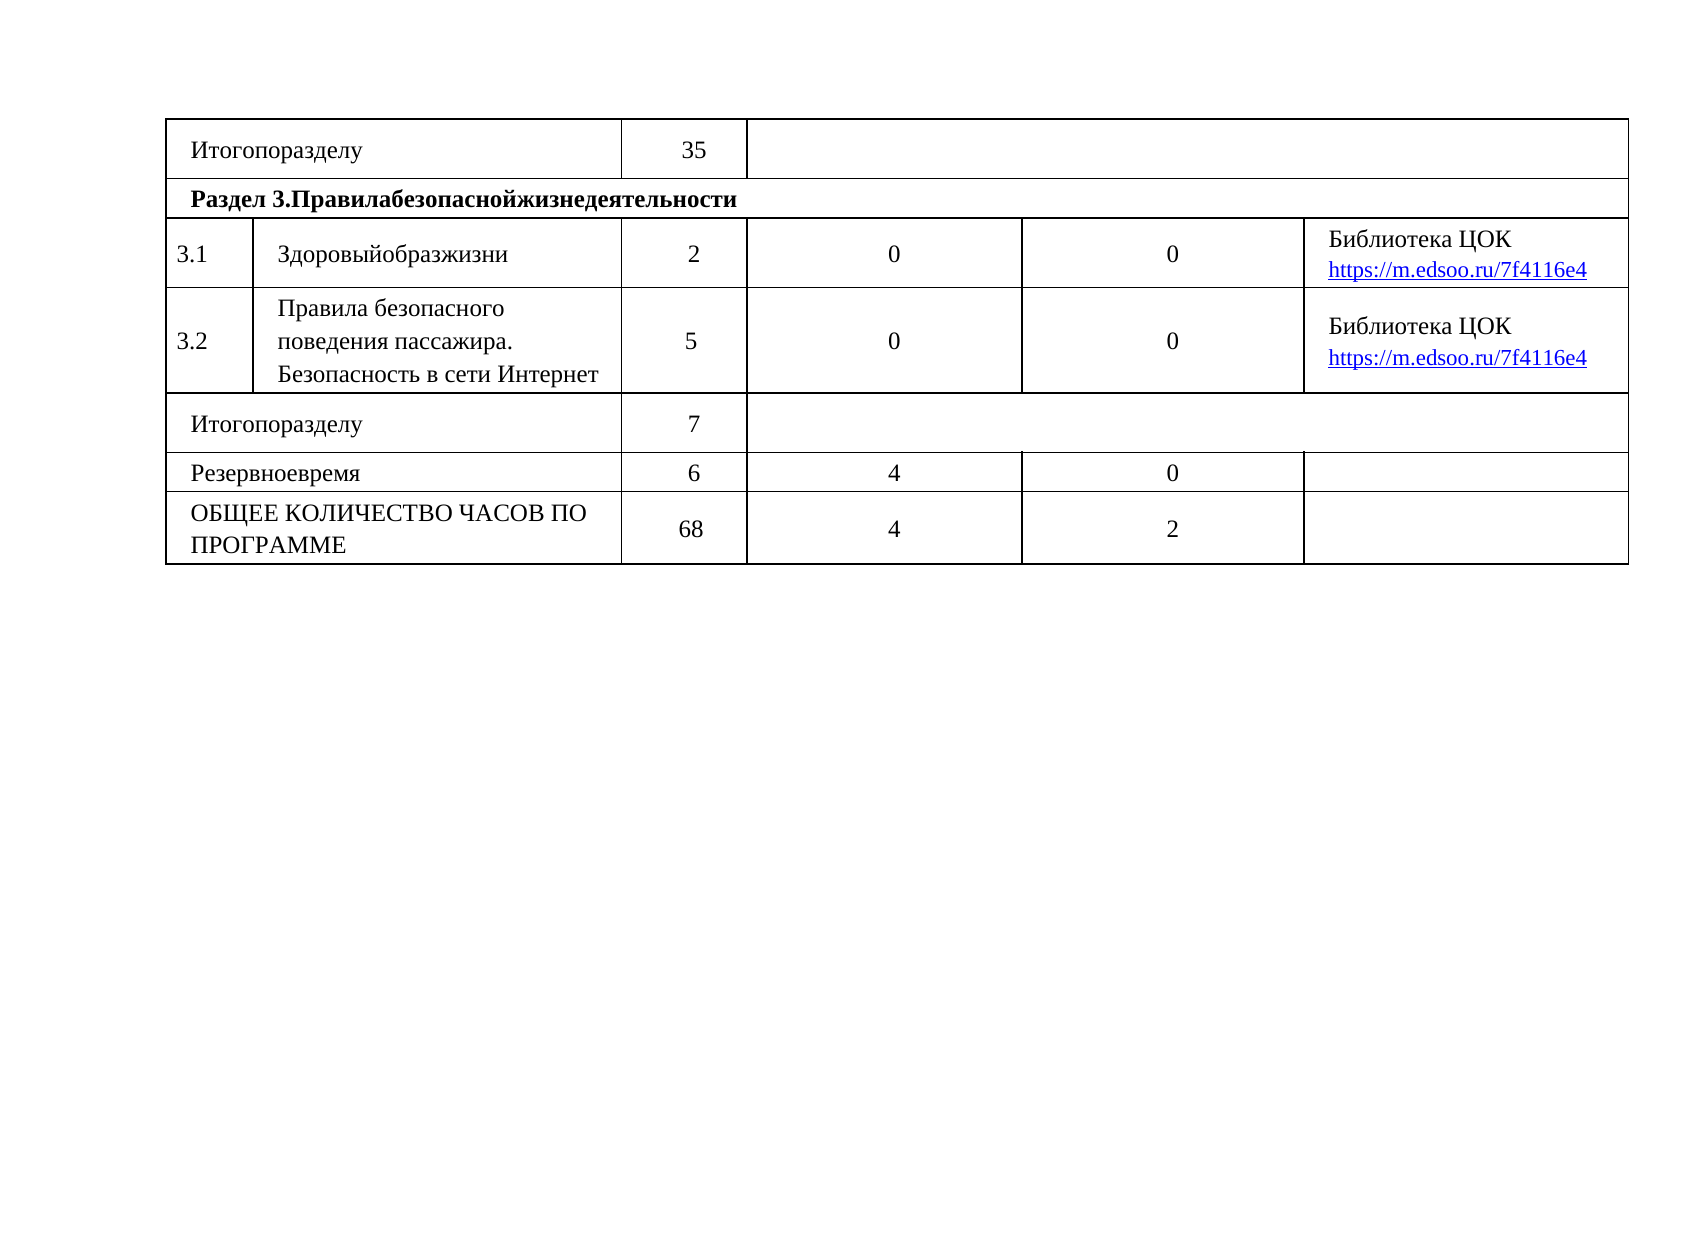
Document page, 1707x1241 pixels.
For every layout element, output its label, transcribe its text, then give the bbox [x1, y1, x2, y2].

table_cell 4 [748, 453, 1021, 491]
table_cell Правила безопасного поведения пассажира. Безопасность в сети Интернет [254, 288, 621, 392]
table_cell 3.2 [167, 288, 252, 392]
table_cell 35 [622, 120, 746, 178]
table_cell 4 [748, 492, 1021, 563]
table_cell 7 [622, 394, 746, 451]
table_cell Резервноевремя [167, 453, 621, 491]
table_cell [1305, 288, 1628, 392]
table_cell Здоровыйобразжизни [254, 219, 621, 287]
table_cell 0 [1023, 219, 1303, 287]
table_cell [1305, 219, 1628, 287]
table_cell Итогопоразделу [167, 394, 621, 451]
table_cell Итогопоразделу [167, 120, 621, 178]
table_cell 5 [622, 288, 746, 392]
table_cell 3.1 [167, 219, 252, 287]
table_cell 0 [1023, 288, 1303, 392]
table_cell Раздел 3.Правилабезопаснойжизнедеятельности [167, 179, 1628, 217]
table_cell [1305, 453, 1628, 491]
table_cell 6 [622, 453, 746, 491]
table_cell [1305, 492, 1628, 563]
table_cell 0 [1023, 453, 1303, 491]
table_cell [748, 394, 1628, 451]
table_cell 0 [748, 288, 1021, 392]
table_cell 68 [622, 492, 746, 563]
table_cell 2 [622, 219, 746, 287]
table_cell [748, 120, 1628, 178]
table_cell 0 [748, 219, 1021, 287]
table_cell ОБЩЕЕ КОЛИЧЕСТВО ЧАСОВ ПО ПРОГРАММЕ [167, 492, 621, 563]
table_cell 2 [1023, 492, 1303, 563]
